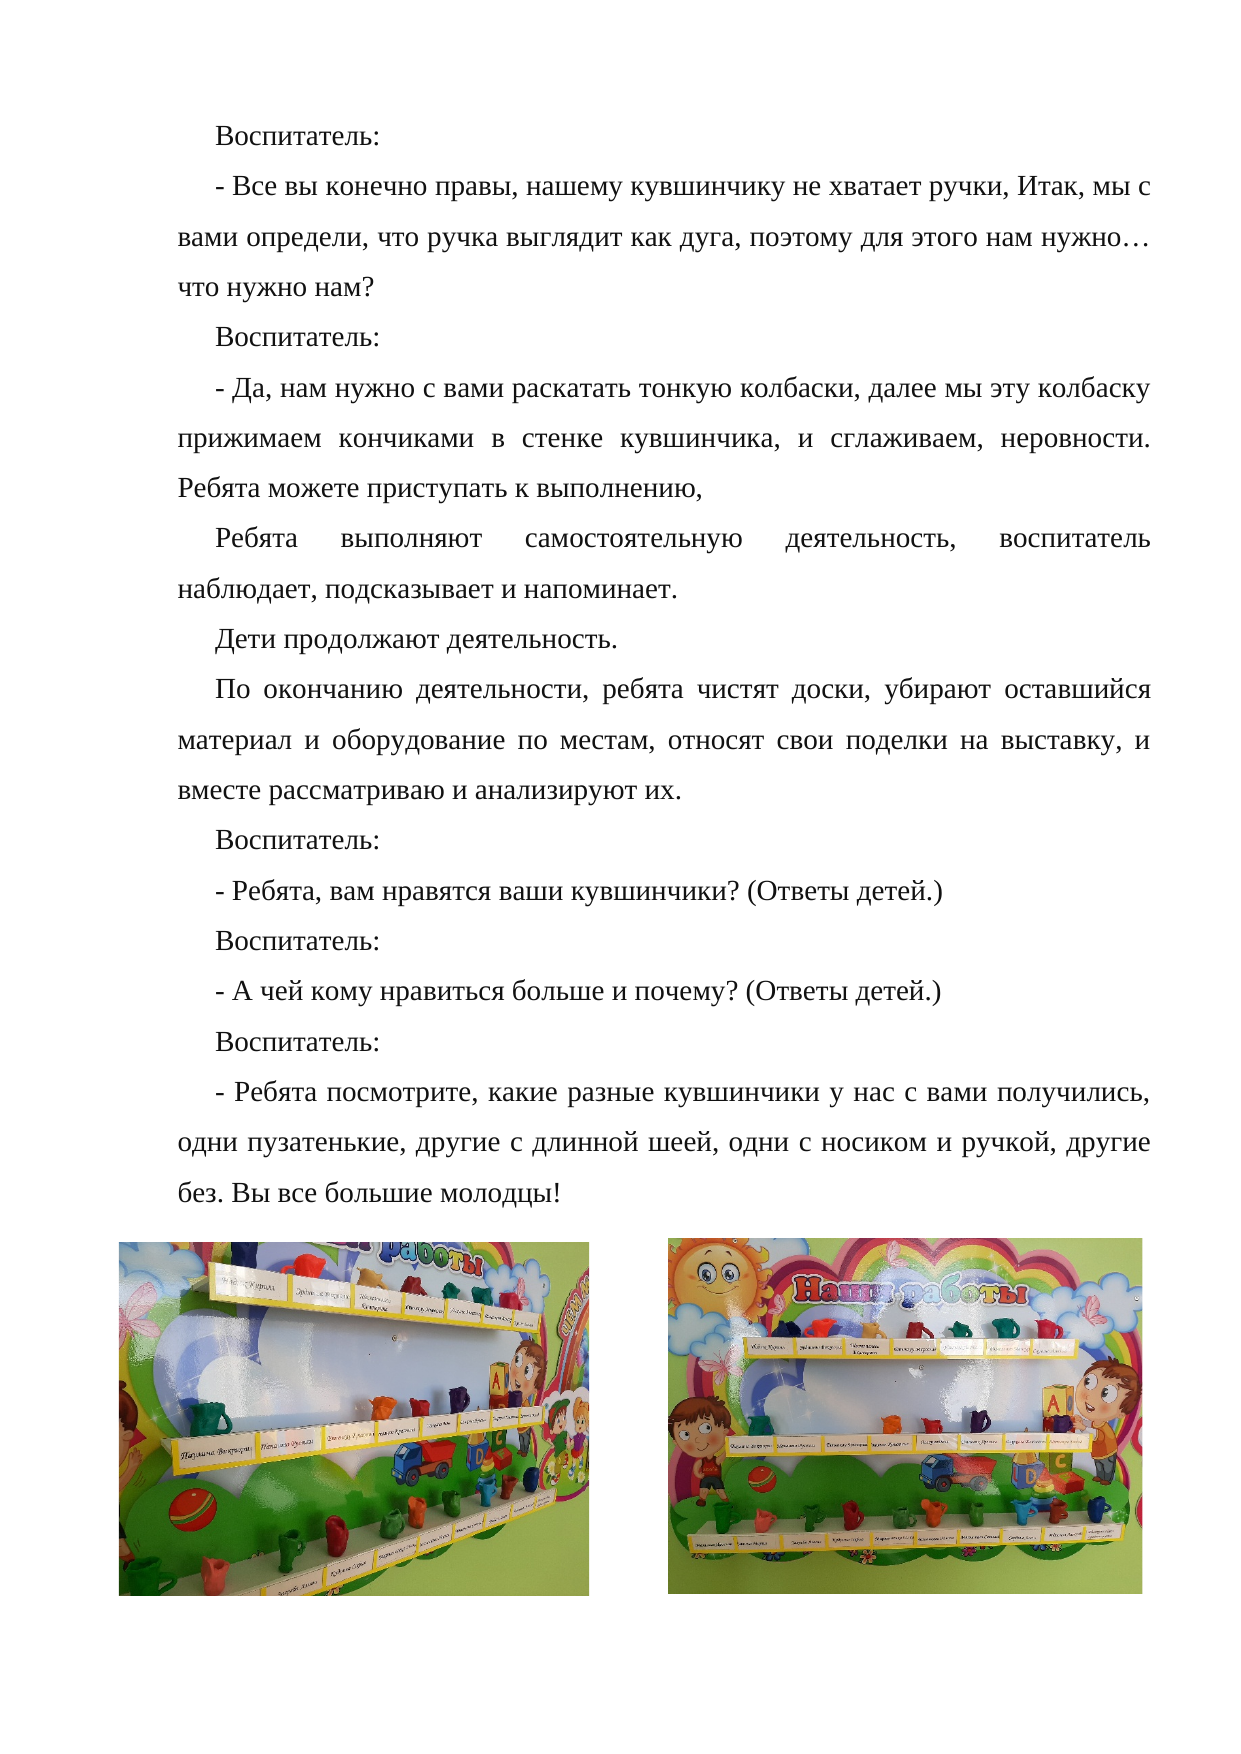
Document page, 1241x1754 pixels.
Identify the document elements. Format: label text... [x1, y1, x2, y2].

text - А чей кому нравиться больше и почему? (Ответы детей.) [177, 973, 1152, 1007]
picture [118, 1242, 590, 1596]
picture [668, 1238, 1143, 1594]
text Ребята выполняют самостоятельную деятельность, воспитатель наблюдает, подсказывает и напоминает. [177, 521, 1152, 604]
text - Да, нам нужно с вами раскатать тонкую колбаски, далее мы эту колбаску прижимаем кончиками в стенке кувшинчика, и сглаживаем, неровности. Ребята можете приступать к выполнению, [177, 370, 1152, 504]
text - Ребята, вам нравятся ваши кувшинчики? (Ответы детей.) [177, 873, 1152, 906]
text Воспитатель: [177, 923, 1152, 957]
text По окончанию деятельности, ребята чистят доски, убирают оставшийся материал и оборудование по местам, относят свои поделки на выставку, и вместе рассматриваю и анализируют их. [177, 672, 1152, 806]
text Воспитатель: [177, 1024, 1152, 1057]
text - Ребята посмотрите, какие разные кувшинчики у нас с вами получились, одни пузатенькие, другие с длинной шеей, одни с носиком и ручкой, другие без. Вы все большие молодцы! [177, 1074, 1152, 1208]
text Воспитатель: [177, 319, 1152, 353]
text Воспитатель: [177, 822, 1152, 856]
text - Все вы конечно правы, нашему кувшинчику не хватает ручки, Итак, мы с вами определи, что ручка выглядит как дуга, поэтому для этого нам нужно…что нужно нам? [177, 168, 1152, 303]
text Воспитатель: [177, 118, 1152, 152]
text Дети продолжают деятельность. [177, 621, 1152, 655]
